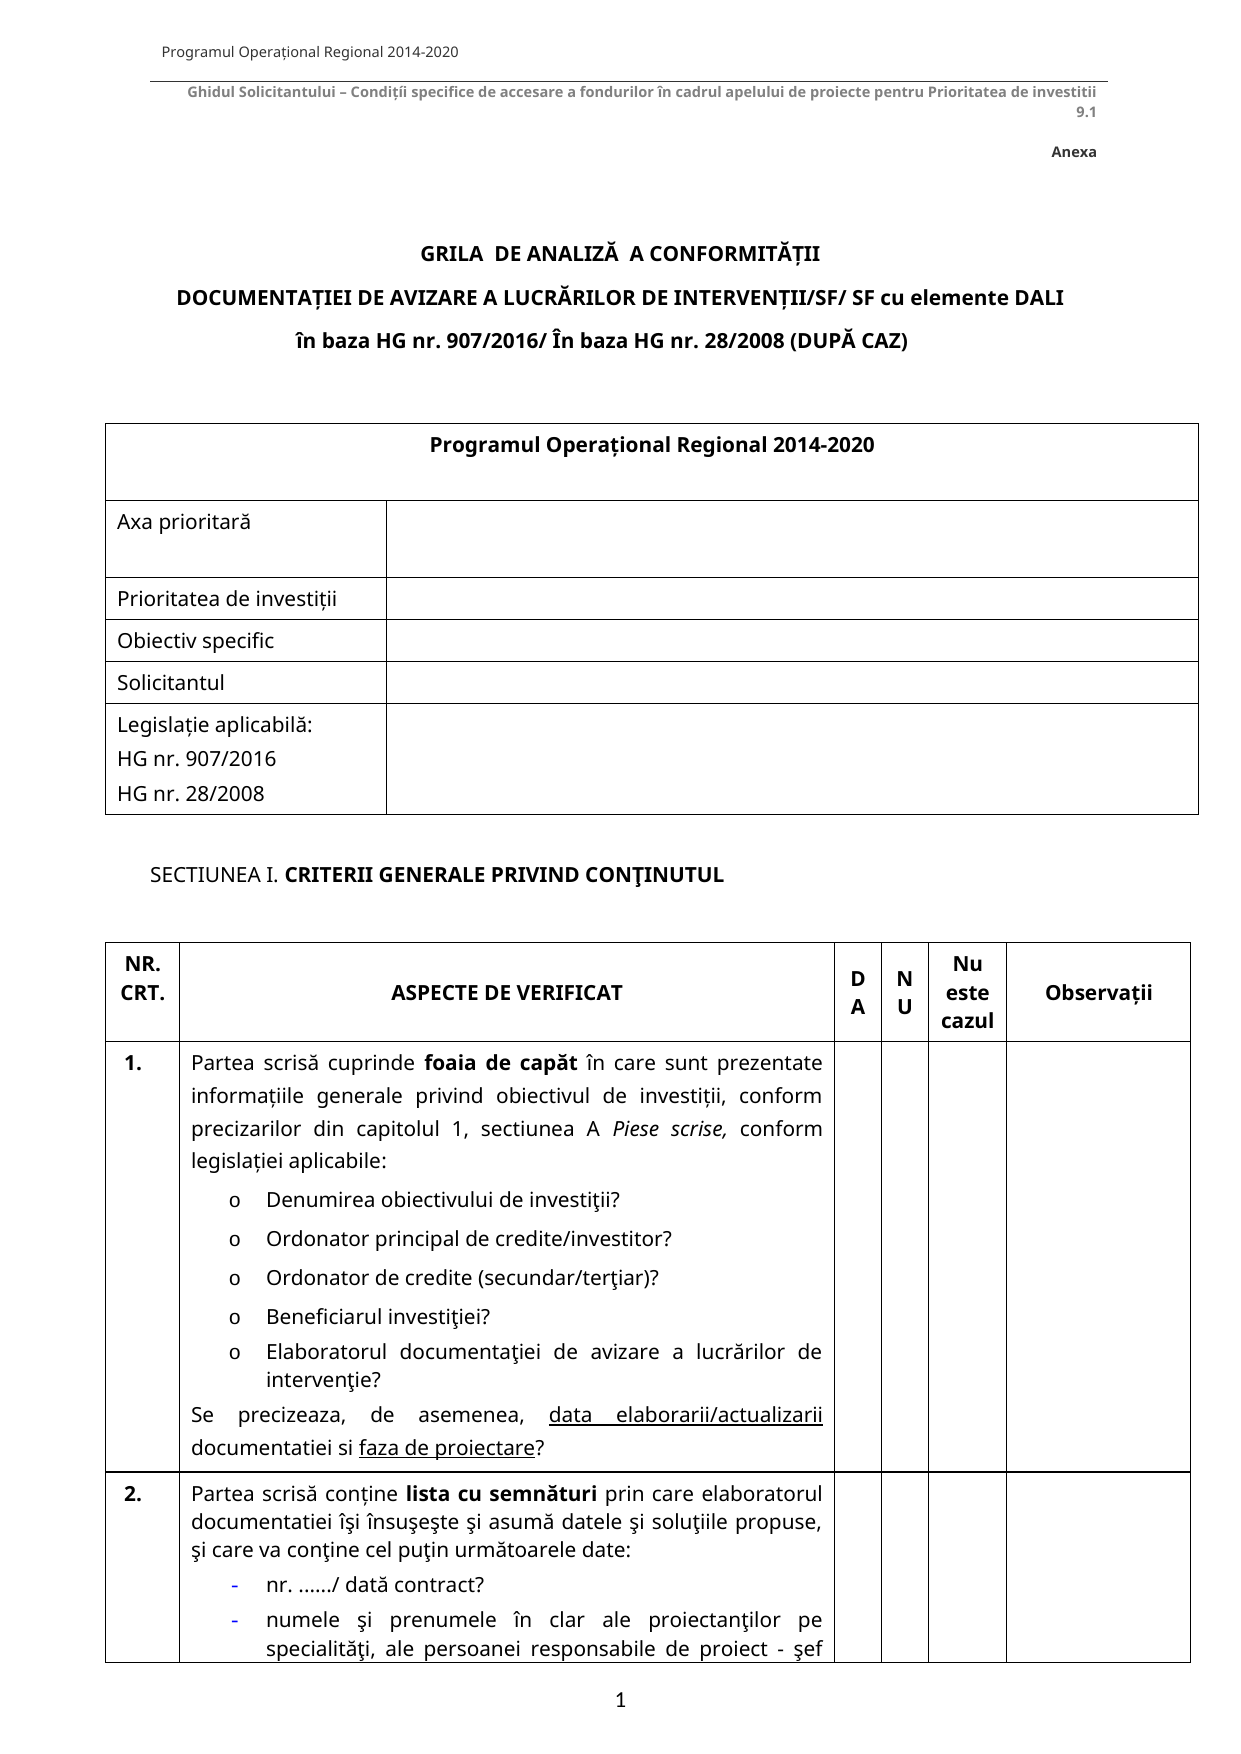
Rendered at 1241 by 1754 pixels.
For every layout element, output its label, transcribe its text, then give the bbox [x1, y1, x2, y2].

text SECTIUNEA I. CRITERII GENERALE PRIVIND CONŢINUTUL [150, 860, 1090, 888]
table_header Observaţii [1007, 943, 1190, 1041]
table_cell [387, 578, 1198, 618]
table_cell [387, 662, 1198, 702]
text DOCUMENTAŢIEI DE AVIZARE A LUCRĂRILOR DE INTERVENŢII/SF/ SF cu elemente DALI [150, 283, 1090, 311]
table_header NR. CRT. [106, 943, 179, 1041]
table_header NU [882, 943, 928, 1041]
table_cell [835, 1473, 881, 1662]
table_cell [387, 704, 1198, 814]
table_cell [387, 501, 1198, 577]
table_cell [882, 1042, 928, 1471]
table_cell [1007, 1473, 1190, 1662]
table_cell Legislație aplicabilă: HG nr. 907/2016 HG nr. 28/2008 [106, 704, 386, 814]
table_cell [180, 1473, 834, 1662]
text în baza HG nr. 907/2016/ În baza HG nr. 28/2008 (DUPĂ CAZ) [150, 326, 1090, 355]
text GRILA DE ANALIZĂ A CONFORMITĂŢII [150, 239, 1090, 268]
table_cell Obiectiv specific [106, 620, 386, 661]
table_cell [929, 1473, 1006, 1662]
table_cell Prioritatea de investiţii [106, 578, 386, 618]
table_header ASPECTE DE VERIFICAT [180, 943, 834, 1041]
table_cell Axa prioritară [106, 501, 386, 577]
table_cell [929, 1042, 1006, 1471]
table_cell [106, 1042, 179, 1471]
table_header Programul Operaţional Regional 2014-2020 [106, 424, 1198, 500]
table_cell [106, 1473, 179, 1662]
table_cell [1007, 1042, 1190, 1471]
table_cell Partea scrisă cuprinde foaia de capăt în care sunt prezentate informaţiile generale privind obiectivul de investiţii, conform precizarilor din capitolul 1, sectiunea A Piese scrise, conform legislației aplicabile: Denumirea obiectivului de investiţii? Ordonator principal de credite/investitor? Ordonator de credite (secundar/terţiar)? Beneficiarul investiţiei? Elaboratorul documentaţiei de avizare a lucrărilor de intervenţie? Se precizeaza, de asemenea, data elaborarii/actualizarii documentatiei si faza de proiectare? [180, 1042, 834, 1471]
table_cell Solicitantul [106, 662, 386, 702]
table_cell [835, 1042, 881, 1471]
table_cell [387, 620, 1198, 661]
table_cell [882, 1473, 928, 1662]
table_header DA [835, 943, 881, 1041]
table_header Nu este cazul [929, 943, 1006, 1041]
